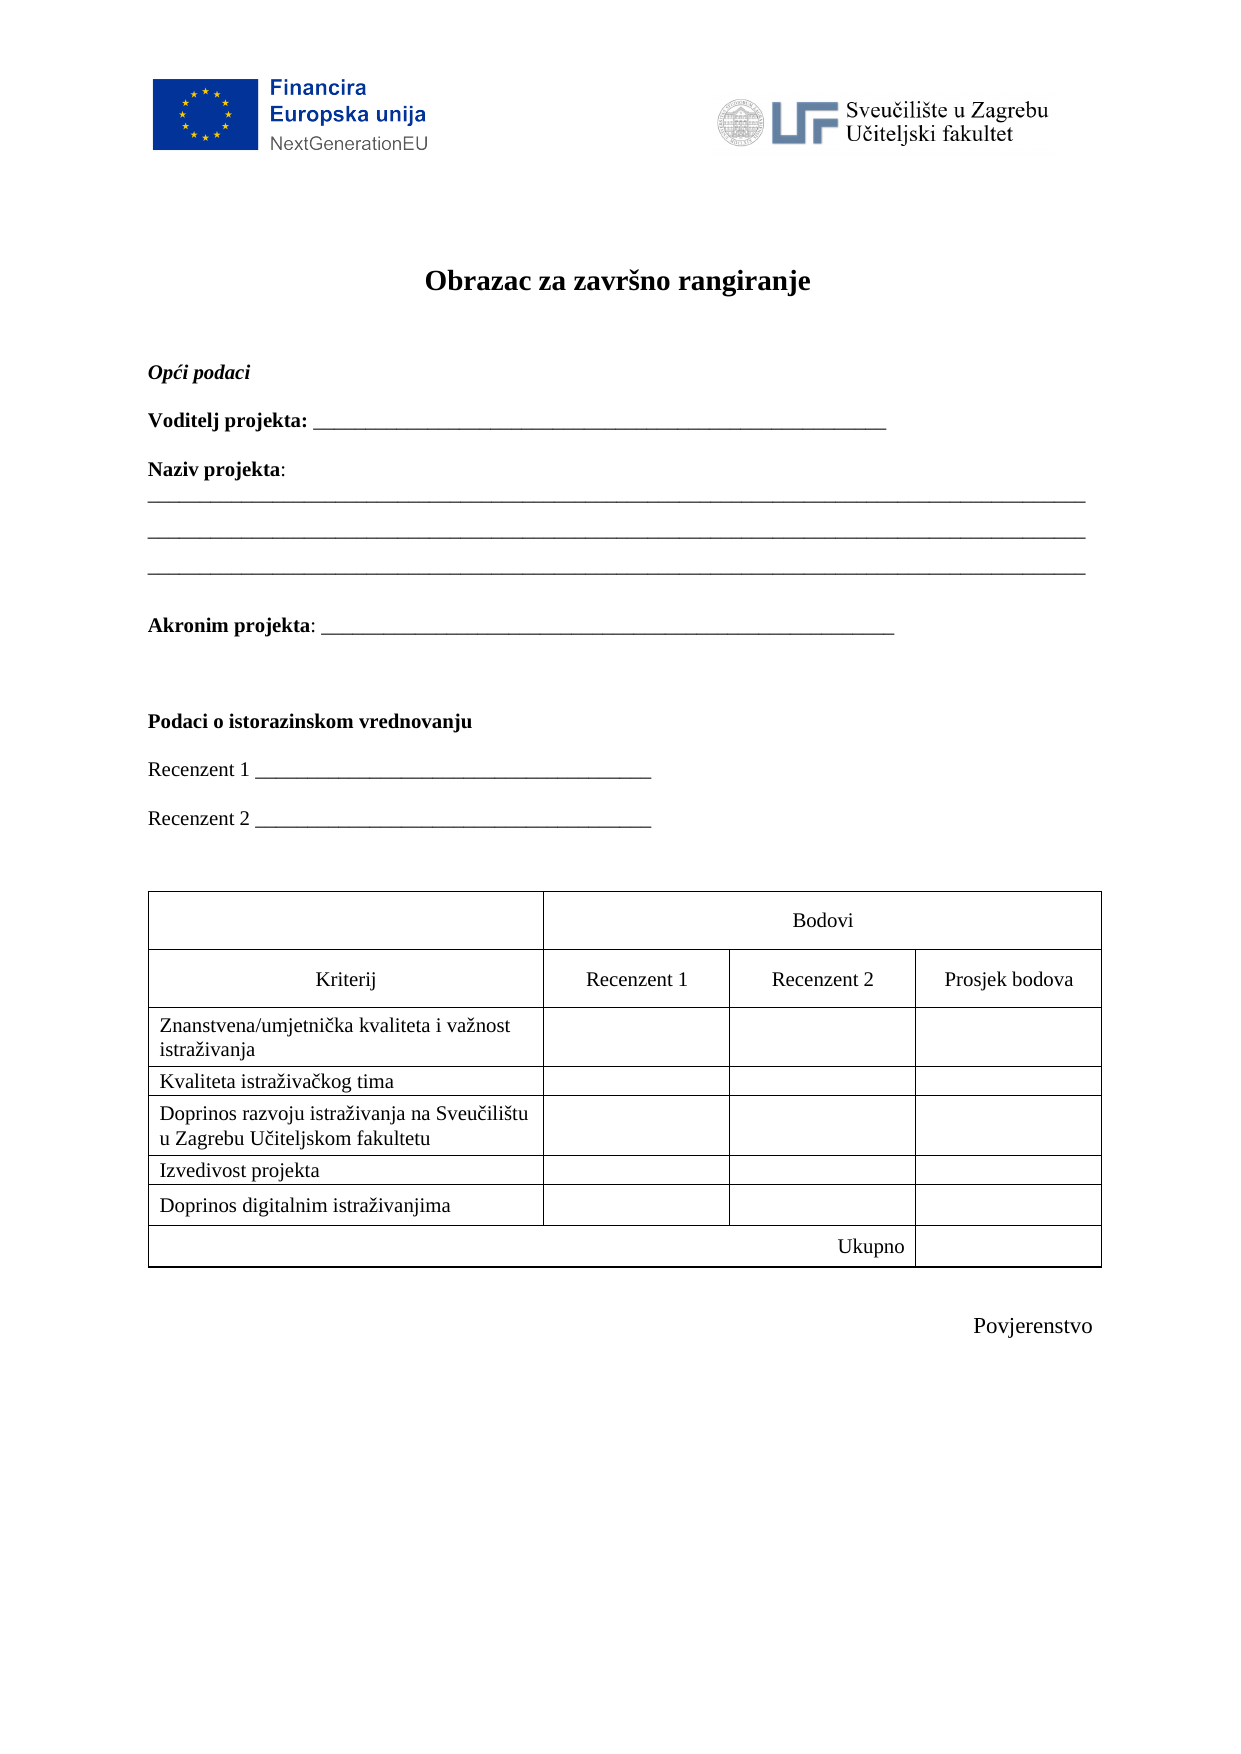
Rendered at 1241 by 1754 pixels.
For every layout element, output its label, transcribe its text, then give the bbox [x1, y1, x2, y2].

table_cell Recenzent 2 [730, 950, 915, 1007]
text Naziv projekta: [148, 457, 1093, 481]
subtitle Obrazac za završno rangiranje [148, 263, 1087, 297]
table_cell [544, 1008, 729, 1066]
table_cell Recenzent 1 [544, 950, 729, 1007]
table_cell Ukupno [149, 1226, 915, 1266]
text Recenzent 2 ______________________________________ [148, 806, 1093, 830]
table_cell [730, 1185, 915, 1225]
text Podaci o istorazinskom vrednovanju [148, 709, 1093, 733]
table_cell [544, 1156, 729, 1184]
table_cell [730, 1096, 915, 1154]
table_cell [916, 1156, 1101, 1184]
table_cell [730, 1008, 915, 1066]
text Recenzent 1 ______________________________________ [148, 757, 1093, 781]
table_cell Prosjek bodova [916, 950, 1101, 1007]
table_cell Znanstvena/umjetnička kvaliteta i važnost istraživanja [149, 1008, 543, 1066]
picture [147, 73, 438, 156]
table_cell Kriterij [149, 950, 543, 1007]
table_cell [544, 1096, 729, 1154]
text Opći podaci [148, 360, 1093, 384]
table_header [149, 892, 543, 949]
table_cell [916, 1096, 1101, 1154]
table_cell [916, 1008, 1101, 1066]
text ______________________________________________________________________________________________________________________________________________________________________________________________________________________________________________________________________________ [148, 481, 1093, 577]
text Akronim projekta: _______________________________________________________ [148, 613, 1093, 637]
table_cell [916, 1067, 1101, 1095]
table_cell Izvedivost projekta [149, 1156, 543, 1184]
picture [711, 92, 1059, 156]
table_cell [544, 1067, 729, 1095]
text Voditelj projekta: _______________________________________________________ [148, 408, 1093, 432]
table_cell Kvaliteta istraživačkog tima [149, 1067, 543, 1095]
text Povjerenstvo [148, 1312, 1093, 1339]
table_cell Doprinos digitalnim istraživanjima [149, 1185, 543, 1225]
table_cell [544, 1185, 729, 1225]
table_cell [916, 1226, 1101, 1266]
table_cell [730, 1067, 915, 1095]
table_cell [730, 1156, 915, 1184]
table_cell [916, 1185, 1101, 1225]
table_header Bodovi [544, 892, 1101, 949]
table_cell Doprinos razvoju istraživanja na Sveučilištu u Zagrebu Učiteljskom fakultetu [149, 1096, 543, 1154]
